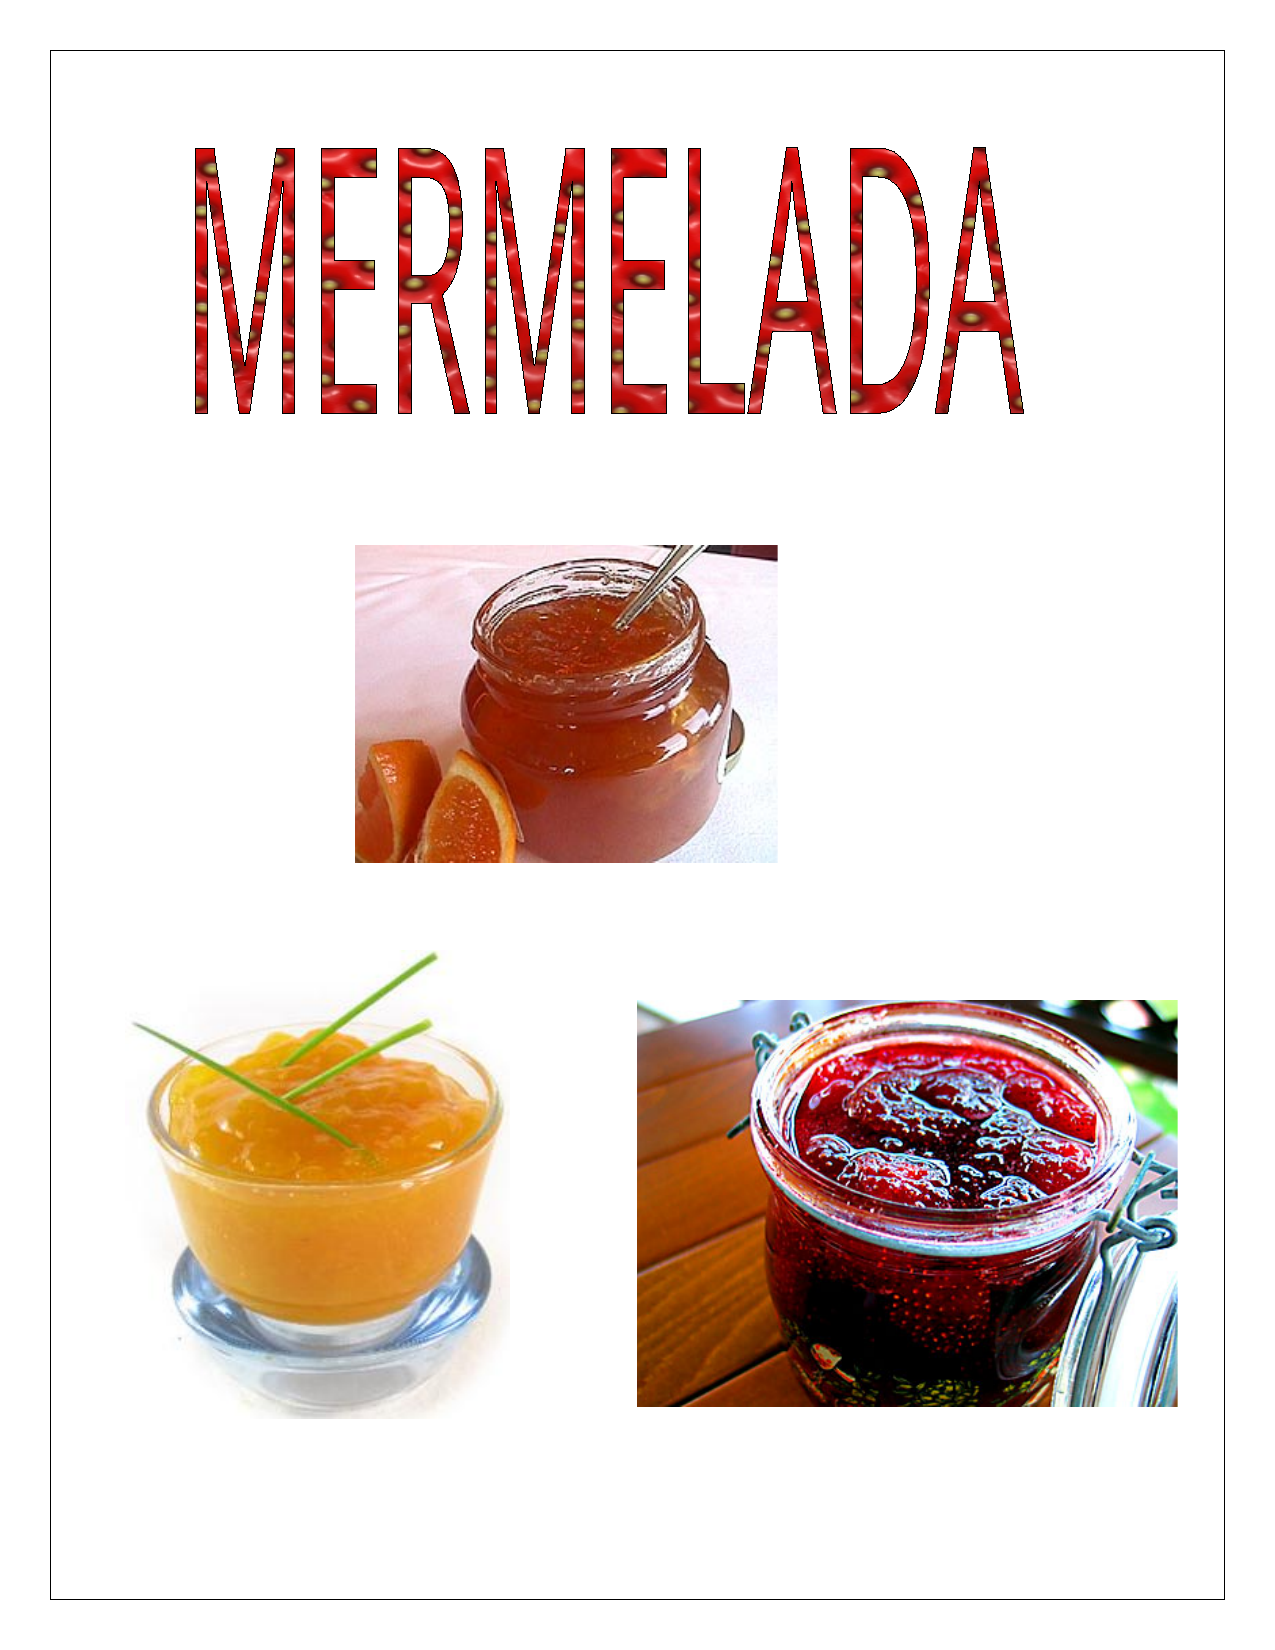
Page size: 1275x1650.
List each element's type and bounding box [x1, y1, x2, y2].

picture [125, 950, 510, 1419]
picture [322, 149, 376, 413]
picture [747, 148, 837, 413]
picture [689, 149, 744, 413]
picture [637, 1000, 1178, 1407]
picture [612, 149, 666, 413]
picture [196, 149, 294, 413]
picture [486, 149, 584, 413]
picture [399, 148, 470, 413]
picture [935, 148, 1024, 413]
picture [851, 148, 930, 413]
picture [355, 545, 778, 863]
